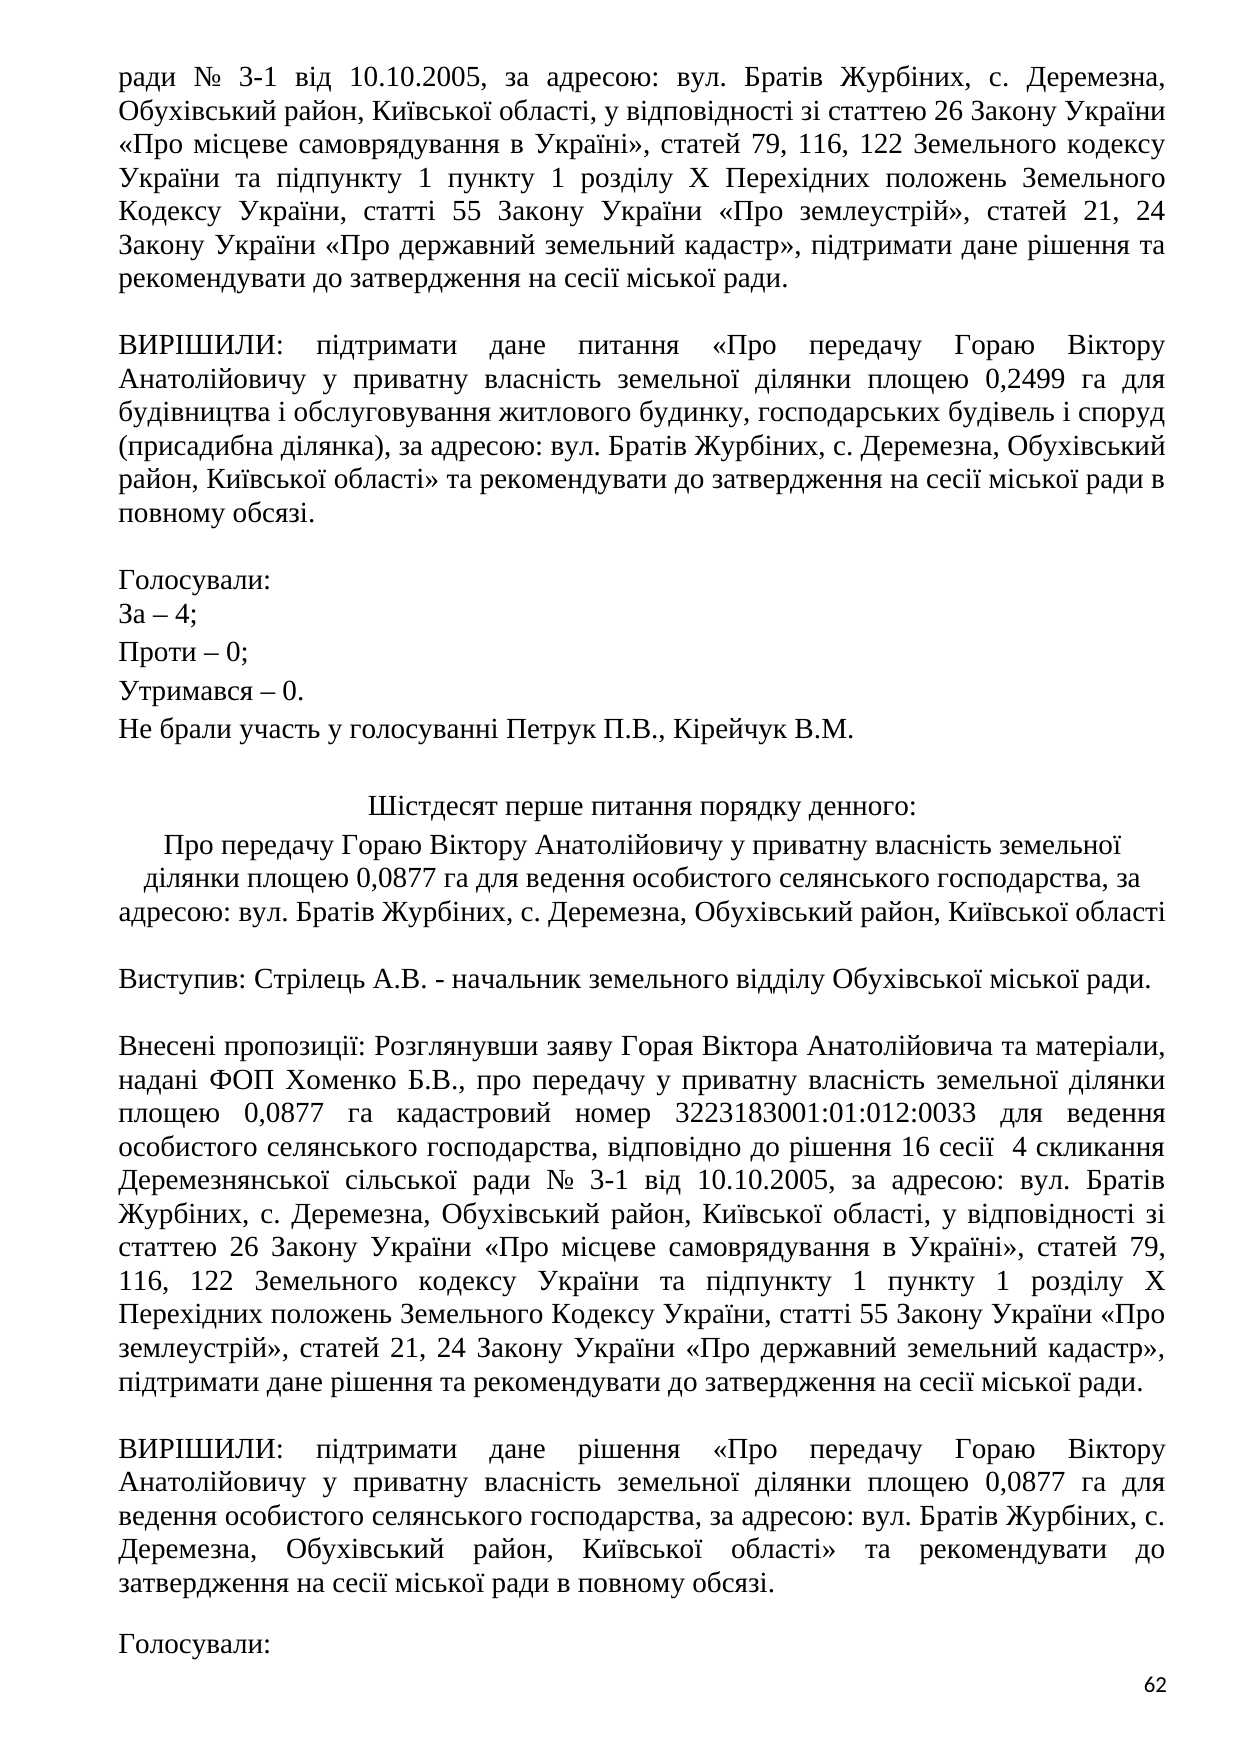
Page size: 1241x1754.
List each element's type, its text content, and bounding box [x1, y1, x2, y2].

text Утримався – 0. [118, 673, 1167, 706]
text Шістдесят перше питання порядку денного: [118, 788, 1167, 822]
text Про передачу Гораю Віктору Анатолійовичу у приватну власність земельної ділянки площею 0,0877 га для ведення особистого селянського господарства, за адресою: вул. Братів Журбіних, с. Деремезна, Обухівський район, Київської області [118, 827, 1167, 928]
text Виступив: Стрілець А.В. - начальник земельного відділу Обухівської міської ради. [118, 961, 1167, 995]
text Не брали участь у голосуванні Петрук П.В., Кірейчук В.М. [118, 711, 1167, 745]
text ВИРІШИЛИ: підтримати дане питання «Про передачу Гораю Віктору Анатолійовичу у приватну власність земельної ділянки площею 0,2499 га для будівництва і обслуговування житлового будинку, господарських будівель і споруд (присадибна ділянка), за адресою: вул. Братів Журбіних, с. Деремезна, Обухівський район, Київської області» та рекомендувати до затвердження на сесії міської ради в повному обсязі. [118, 327, 1167, 529]
text ВИРІШИЛИ: підтримати дане рішення «Про передачу Гораю Віктору Анатолійовичу у приватну власність земельної ділянки площею 0,0877 га для ведення особистого селянського господарства, за адресою: вул. Братів Журбіних, с. Деремезна, Обухівський район, Київської області» та рекомендувати до затвердження на сесії міської ради в повному обсязі. [118, 1431, 1167, 1598]
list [118, 59, 1167, 294]
text За – 4; [118, 596, 1167, 629]
list Внесені пропозиції: Розглянувши заяву Горая Віктора Анатолійовича та матеріали, надані ФОП Хоменко Б.В., про передачу у приватну власність земельної ділянки площею 0,0877 га кадастровий номер 3223183001:01:012:0033 для ведення особистого селянського господарства, відповідно до рішення 16 сесії 4 скликання Деремезнянської сільської ради № 3-1 від 10.10.2005, за адресою: вул. Братів Журбіних, с. Деремезна, Обухівський район, Київської області, у відповідності зі статтею 26 Закону України «Про місцеве самоврядування в Україні», статей 79, 116, 122 Земельного кодексу України та підпункту 1 пункту 1 розділу X Перехідних положень Земельного Кодексу України, статті 55 Закону України «Про землеустрій», статей 21, 24 Закону України «Про державний земельний кадастр», підтримати дане рішення та рекомендувати до затвердження на сесії міської ради. [118, 1028, 1167, 1397]
text Голосували: [118, 562, 1167, 596]
text Голосували: [118, 1626, 1167, 1660]
text Проти – 0; [118, 634, 1167, 668]
